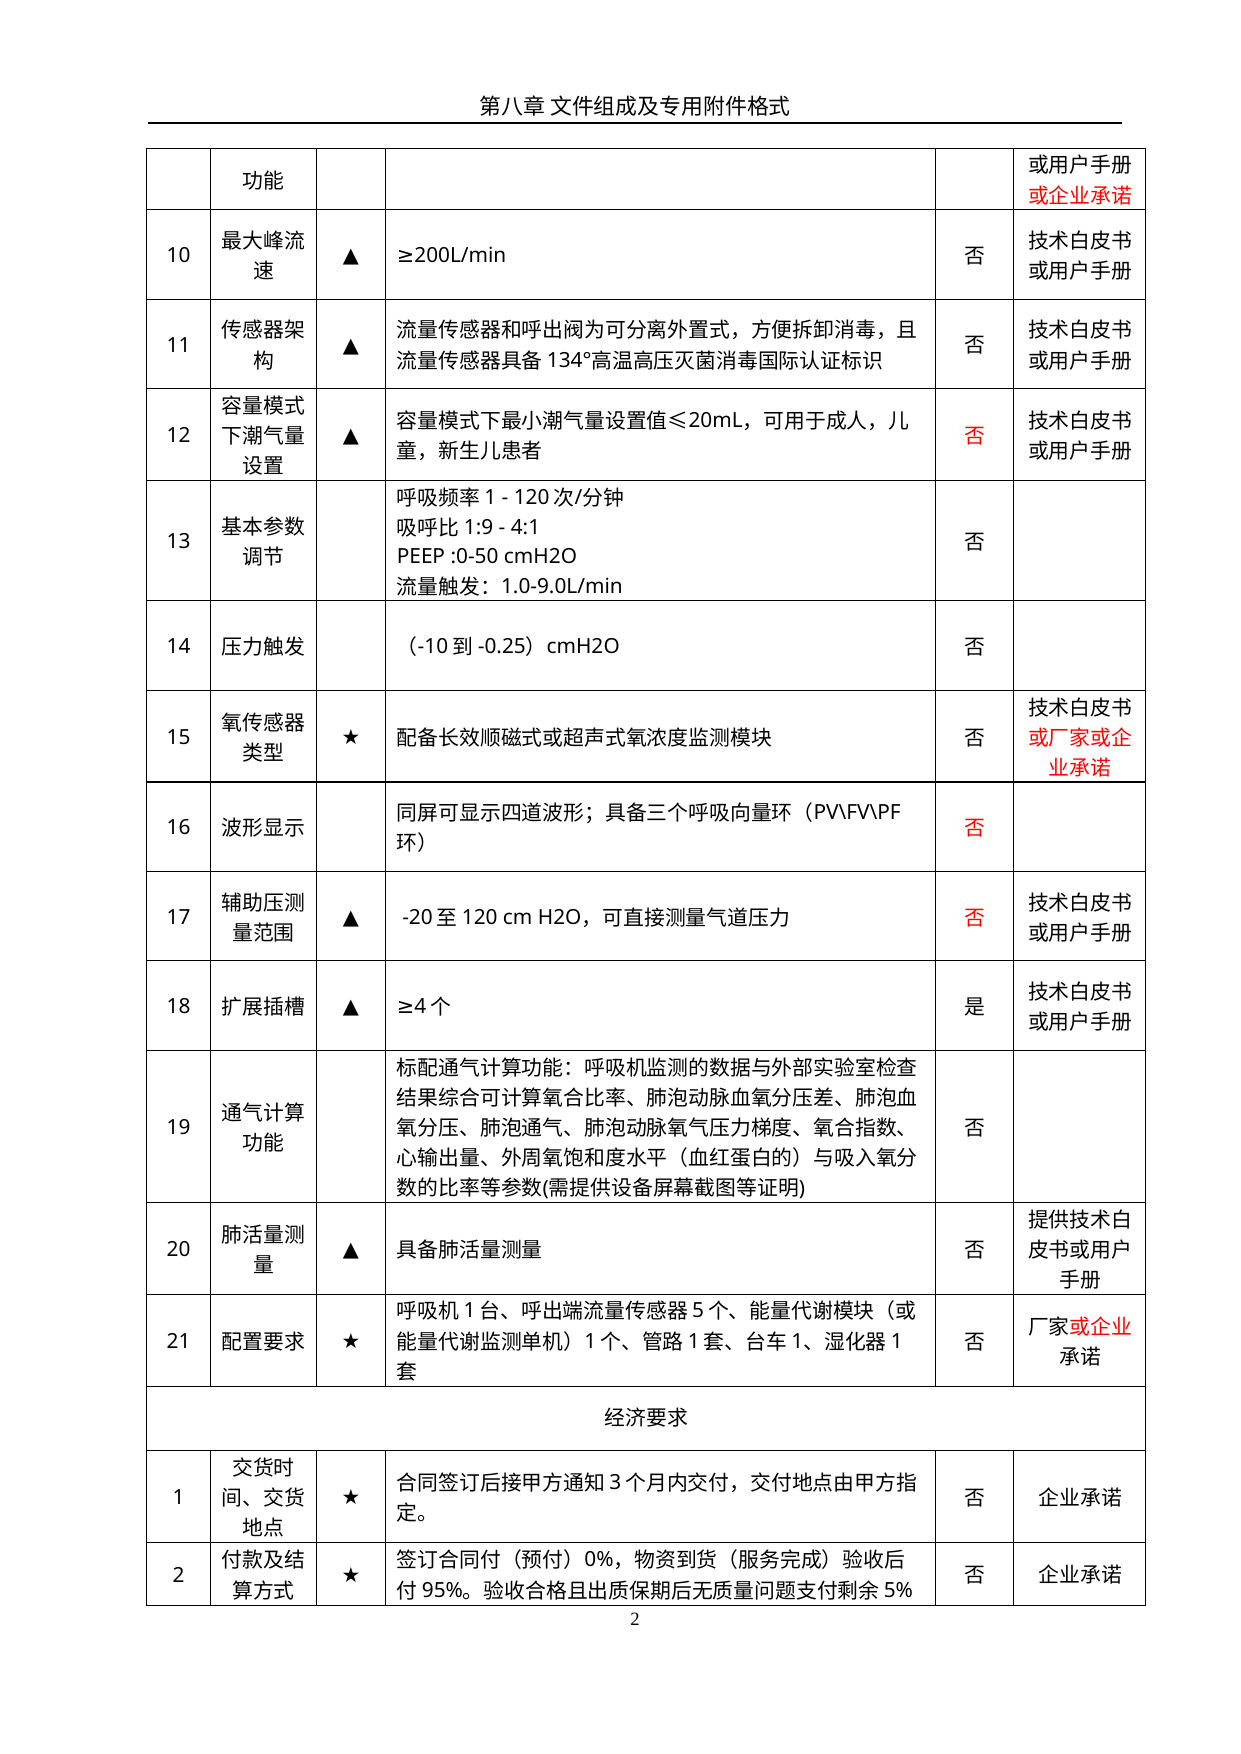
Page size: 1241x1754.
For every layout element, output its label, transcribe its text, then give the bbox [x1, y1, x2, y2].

table_cell ▲ [317, 300, 385, 388]
table_cell [317, 783, 385, 871]
table_cell ≥200L/min [386, 210, 935, 299]
table_cell 1 [147, 1451, 210, 1542]
table_cell 9 [147, 149, 210, 209]
table_cell 技术白皮书或厂家或企业承诺 [1014, 691, 1145, 781]
table_cell 20 [147, 1203, 210, 1294]
table_cell 否 [936, 149, 1013, 209]
table_cell 否 [936, 601, 1013, 690]
table_cell ▲ [317, 872, 385, 960]
table_cell 技术白皮书或用户手册 [1014, 389, 1145, 480]
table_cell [386, 149, 935, 209]
table_cell 呼吸机1台、呼出端流量传感器5个、能量代谢模块（或能量代谢监测单机）1个、管路1套、台车1、湿化器1套 [386, 1295, 935, 1386]
table_cell 企业承诺 [1014, 1451, 1145, 1542]
table_cell ▲ [317, 1203, 385, 1294]
table_cell 技术白皮书或用户手册或企业承诺 [1014, 149, 1145, 209]
table_cell 配置要求 [211, 1295, 316, 1386]
table_cell ▲ [317, 389, 385, 480]
table_cell 否 [936, 389, 1013, 480]
table_cell 压力触发 [211, 601, 316, 690]
table_cell [1014, 481, 1145, 600]
table_cell 流量传感器和呼出阀为可分离外置式，方便拆卸消毒，且流量传感器具备134°高温高压灭菌消毒国际认证标识 [386, 300, 935, 388]
table_cell 企业承诺 [1014, 1543, 1145, 1605]
table_cell ★ [317, 1451, 385, 1542]
table_cell 氧传感器类型 [211, 691, 316, 781]
table_cell 通气计算功能 [211, 1051, 316, 1202]
table_cell -20至120 cm H2O，可直接测量气道压力 [386, 872, 935, 960]
table_cell 否 [936, 783, 1013, 871]
table_cell 13 [147, 481, 210, 600]
table_cell ★ [317, 1295, 385, 1386]
table_cell 肺活量测量 [211, 1203, 316, 1294]
table_cell 是 [936, 961, 1013, 1050]
table_cell 具备肺活量测量 [386, 1203, 935, 1294]
table_cell 否 [936, 1451, 1013, 1542]
table_cell 合同签订后接甲方通知3个月内交付，交付地点由甲方指定。 [386, 1451, 935, 1542]
table_cell 技术白皮书或用户手册 [1014, 961, 1145, 1050]
table_cell 10 [147, 210, 210, 299]
table_cell 否 [936, 481, 1013, 600]
table_cell 否 [936, 300, 1013, 388]
table_cell （-10到 -0.25）cmH2O [386, 601, 935, 690]
table_cell ▲ [317, 961, 385, 1050]
table_cell 同屏可显示四道波形；具备三个呼吸向量环（PV\FV\PF环） [386, 783, 935, 871]
table_cell 11 [147, 300, 210, 388]
table_cell ▲ [317, 210, 385, 299]
table_cell 容量模式下潮气量设置 [211, 389, 316, 480]
table_cell 辅助压测量范围 [211, 872, 316, 960]
table_cell ≥4个 [386, 961, 935, 1050]
table_cell 技术白皮书或用户手册 [1014, 300, 1145, 388]
table_cell 交货时间、交货地点 [211, 1451, 316, 1542]
table_cell 标配通气计算功能：呼吸机监测的数据与外部实验室检查结果综合可计算氧合比率、肺泡动脉血氧分压差、肺泡血氧分压、肺泡通气、肺泡动脉氧气压力梯度、氧合指数、心输出量、外周氧饱和度水平（血红蛋白的）与吸入氧分数的比率等参数(需提供设备屏幕截图等证明) [386, 1051, 935, 1202]
table_cell 否 [936, 872, 1013, 960]
table_cell [1014, 601, 1145, 690]
table_cell 技术白皮书或用户手册 [1014, 872, 1145, 960]
table_cell 厂家或企业承诺 [1014, 1295, 1145, 1386]
table_cell 付款及结算方式 [211, 1543, 316, 1605]
table_cell [317, 1051, 385, 1202]
table_cell 12 [147, 389, 210, 480]
table_cell 脱机辅助功能 [211, 149, 316, 209]
table_cell 扩展插槽 [211, 961, 316, 1050]
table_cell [386, 1543, 935, 1605]
table_cell 波形显示 [211, 783, 316, 871]
table_cell 技术白皮书或用户手册 [1014, 210, 1145, 299]
table_cell 容量模式下最小潮气量设置值≤20mL，可用于成人，儿童，新生儿患者 [386, 389, 935, 480]
table_cell 21 [147, 1295, 210, 1386]
table_cell 否 [936, 1051, 1013, 1202]
table_cell 否 [936, 210, 1013, 299]
table_cell 18 [147, 961, 210, 1050]
table_cell 否 [936, 1203, 1013, 1294]
table_cell [317, 601, 385, 690]
table_cell 15 [147, 691, 210, 781]
table_cell 呼吸频率1 - 120次/分钟 吸呼比 1:9 - 4:1 PEEP :0-50 cmH2O 流量触发：1.0-9.0L/min [386, 481, 935, 600]
table_cell 14 [147, 601, 210, 690]
table_cell 提供技术白皮书或用户手册 [1014, 1203, 1145, 1294]
table_cell [1014, 783, 1145, 871]
table_cell 基本参数调节 [211, 481, 316, 600]
table_cell ★ [317, 149, 385, 209]
table_cell 2 [147, 1543, 210, 1605]
table_cell 否 [936, 1543, 1013, 1605]
table_cell ★ [317, 691, 385, 781]
table_cell 否 [936, 1295, 1013, 1386]
table_cell 17 [147, 872, 210, 960]
table_cell [1014, 1051, 1145, 1202]
table_cell 16 [147, 783, 210, 871]
table_cell 否 [936, 691, 1013, 781]
table_cell 经济要求 [147, 1387, 1145, 1450]
table_cell 19 [147, 1051, 210, 1202]
table_cell 最大峰流速 [211, 210, 316, 299]
table_cell ★ [317, 1543, 385, 1605]
table_cell 配备长效顺磁式或超声式氧浓度监测模块 [386, 691, 935, 781]
table_cell 传感器架构 [211, 300, 316, 388]
table_cell [317, 481, 385, 600]
